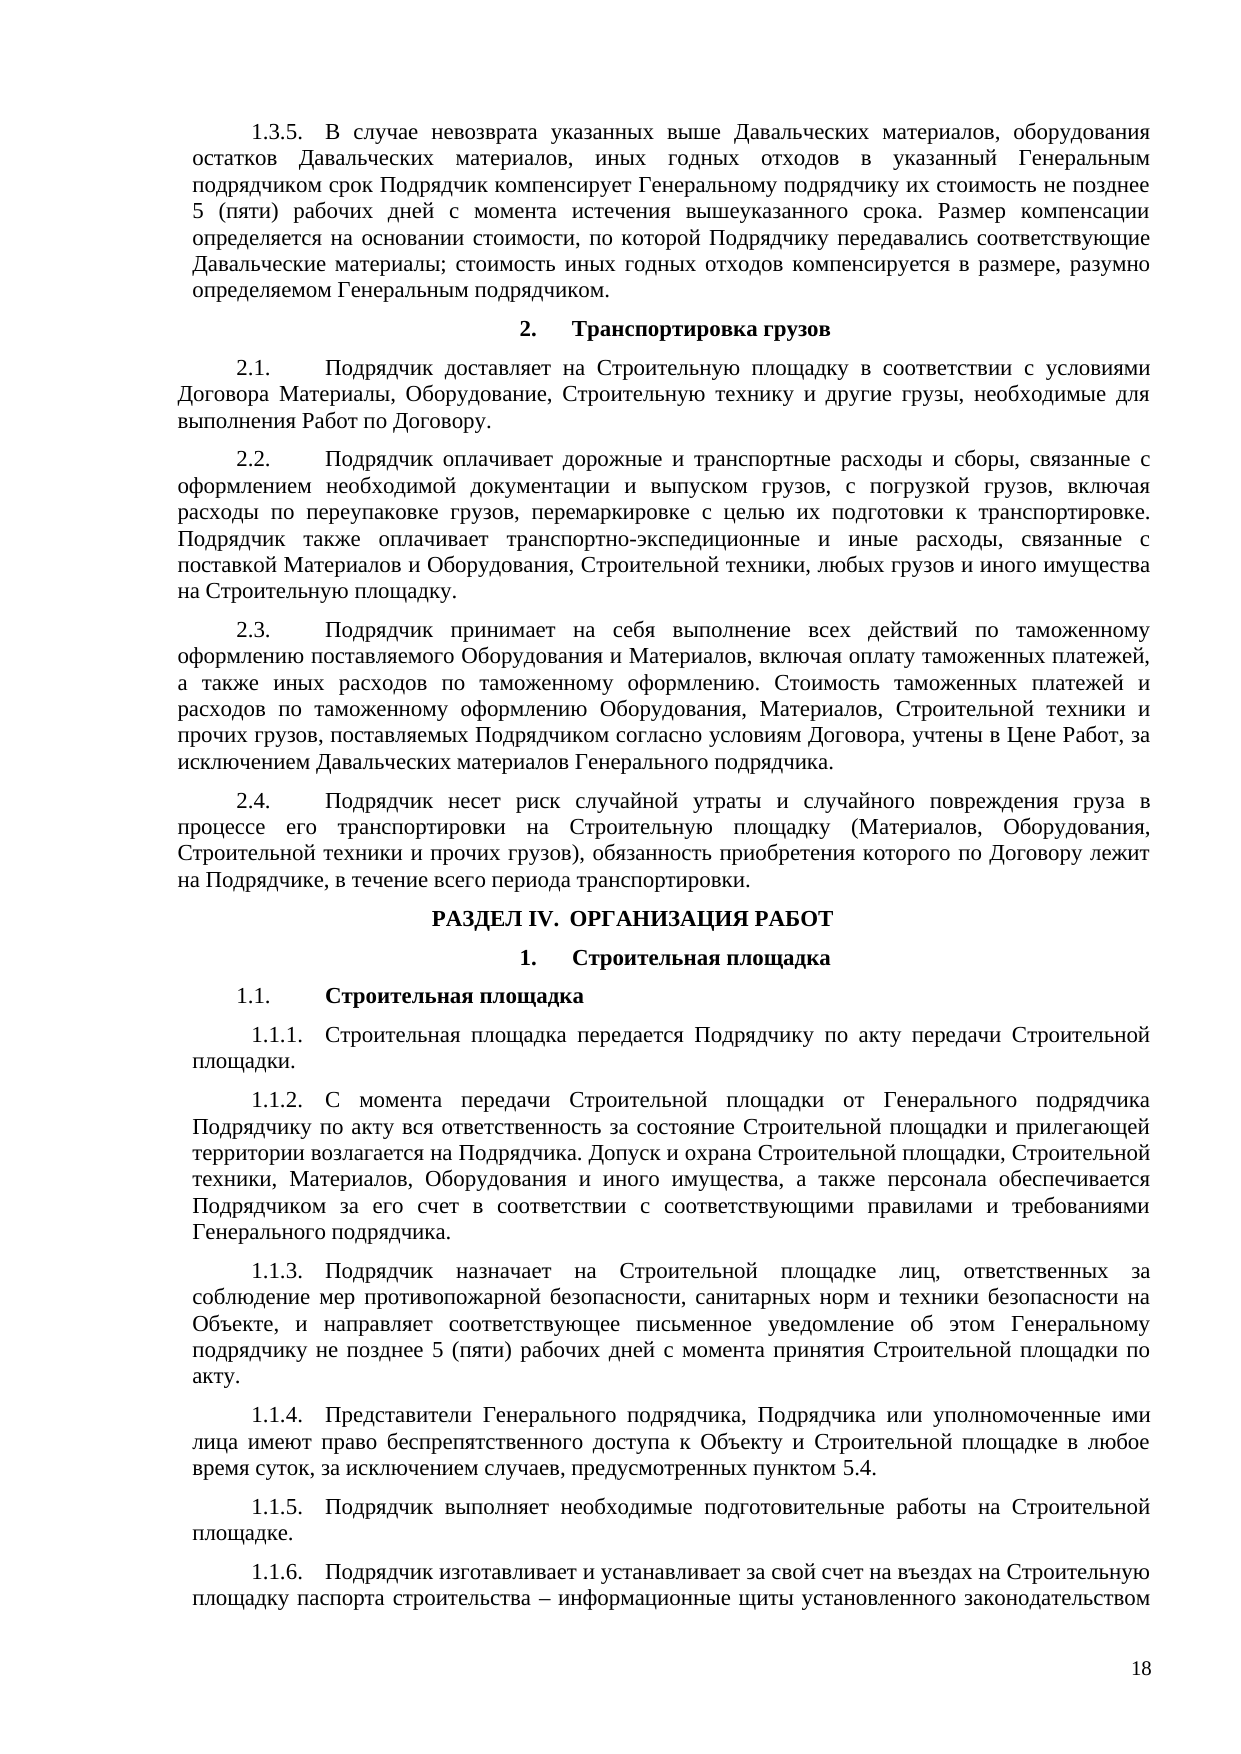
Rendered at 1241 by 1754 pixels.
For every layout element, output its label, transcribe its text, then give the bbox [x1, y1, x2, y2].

text Строительная площадка [177, 982, 1152, 1009]
text Подрядчик несет риск случайной утраты и случайного повреждения груза в процессе его транспортировки на Строительную площадку (Материалов, Оборудования, Строительной техники и прочих грузов), обязанность приобретения которого по Договору лежит на Подрядчике, в течение всего периода транспортировки. [177, 787, 1152, 892]
text Подрядчик принимает на себя выполнение всех действий по таможенному оформлению поставляемого Оборудования и Материалов, включая оплату таможенных платежей, а также иных расходов по таможенному оформлению. Стоимость таможенных платежей и расходов по таможенному оформлению Оборудования, Материалов, Строительной техники и прочих грузов, поставляемых Подрядчиком согласно условиям Договора, учтены в Цене Работ, за исключением Давальческих материалов Генерального подрядчика. [177, 616, 1152, 774]
text Транспортировка грузов [177, 315, 1152, 341]
text Представители Генерального подрядчика, Подрядчика или уполномоченные ими лица имеют право беспрепятственного доступа к Объекту и Строительной площадке в любое время суток, за исключением случаев, предусмотренных пунктом 10.4. [192, 1401, 1152, 1480]
text Строительная площадка передается Подрядчику по акту передачи Строительной площадки. [192, 1021, 1152, 1074]
text В случае невозврата указанных выше Давальческих материалов, оборудования остатков Давальческих материалов, иных годных отходов в указанный Генеральным подрядчиком срок Подрядчик компенсирует Генеральному подрядчику их стоимость не позднее 5 (пяти) рабочих дней с момента истечения вышеуказанного срока. Размер компенсации определяется на основании стоимости, по которой Подрядчику передавались соответствующие Давальческие материалы; стоимость иных годных отходов компенсируется в размере, разумно определяемом Генеральным подрядчиком. [192, 118, 1152, 303]
text Подрядчик выполняет необходимые подготовительные работы на Строительной площадке. [192, 1493, 1152, 1546]
text ОРГАНИЗАЦИЯ РАБОТ [177, 905, 1152, 931]
text Строительная площадка [177, 943, 1152, 970]
text Подрядчик оплачивает дорожные и транспортные расходы и сборы, связанные с оформлением необходимой документации и выпуском грузов, с погрузкой грузов, включая расходы по переупаковке грузов, перемаркировке с целью их подготовки к транспортировке. Подрядчик также оплачивает транспортно-экспедиционные и иные расходы, связанные с поставкой Материалов и Оборудования, Строительной техники, любых грузов и иного имущества на Строительную площадку. [177, 446, 1152, 604]
text Подрядчик доставляет на Строительную площадку в соответствии с условиями Договора Материалы, Оборудование, Строительную технику и другие грузы, необходимые для выполнения Работ по Договору. [177, 354, 1152, 433]
text Подрядчик назначает на Строительной площадке лиц, ответственных за соблюдение мер противопожарной безопасности, санитарных норм и техники безопасности на Объекте, и направляет соответствующее письменное уведомление об этом Генеральному подрядчику не позднее 5 (пяти) рабочих дней с момента принятия Строительной площадки по акту. [192, 1257, 1152, 1389]
text С момента передачи Строительной площадки от Генерального подрядчика Подрядчику по акту вся ответственность за состояние Строительной площадки и прилегающей территории возлагается на Подрядчика. Допуск и охрана Строительной площадки, Строительной техники, Материалов, Оборудования и иного имущества, а также персонала обеспечивается Подрядчиком за его счет в соответствии с соответствующими правилами и требованиями Генерального подрядчика. [192, 1086, 1152, 1244]
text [192, 1558, 1152, 1611]
